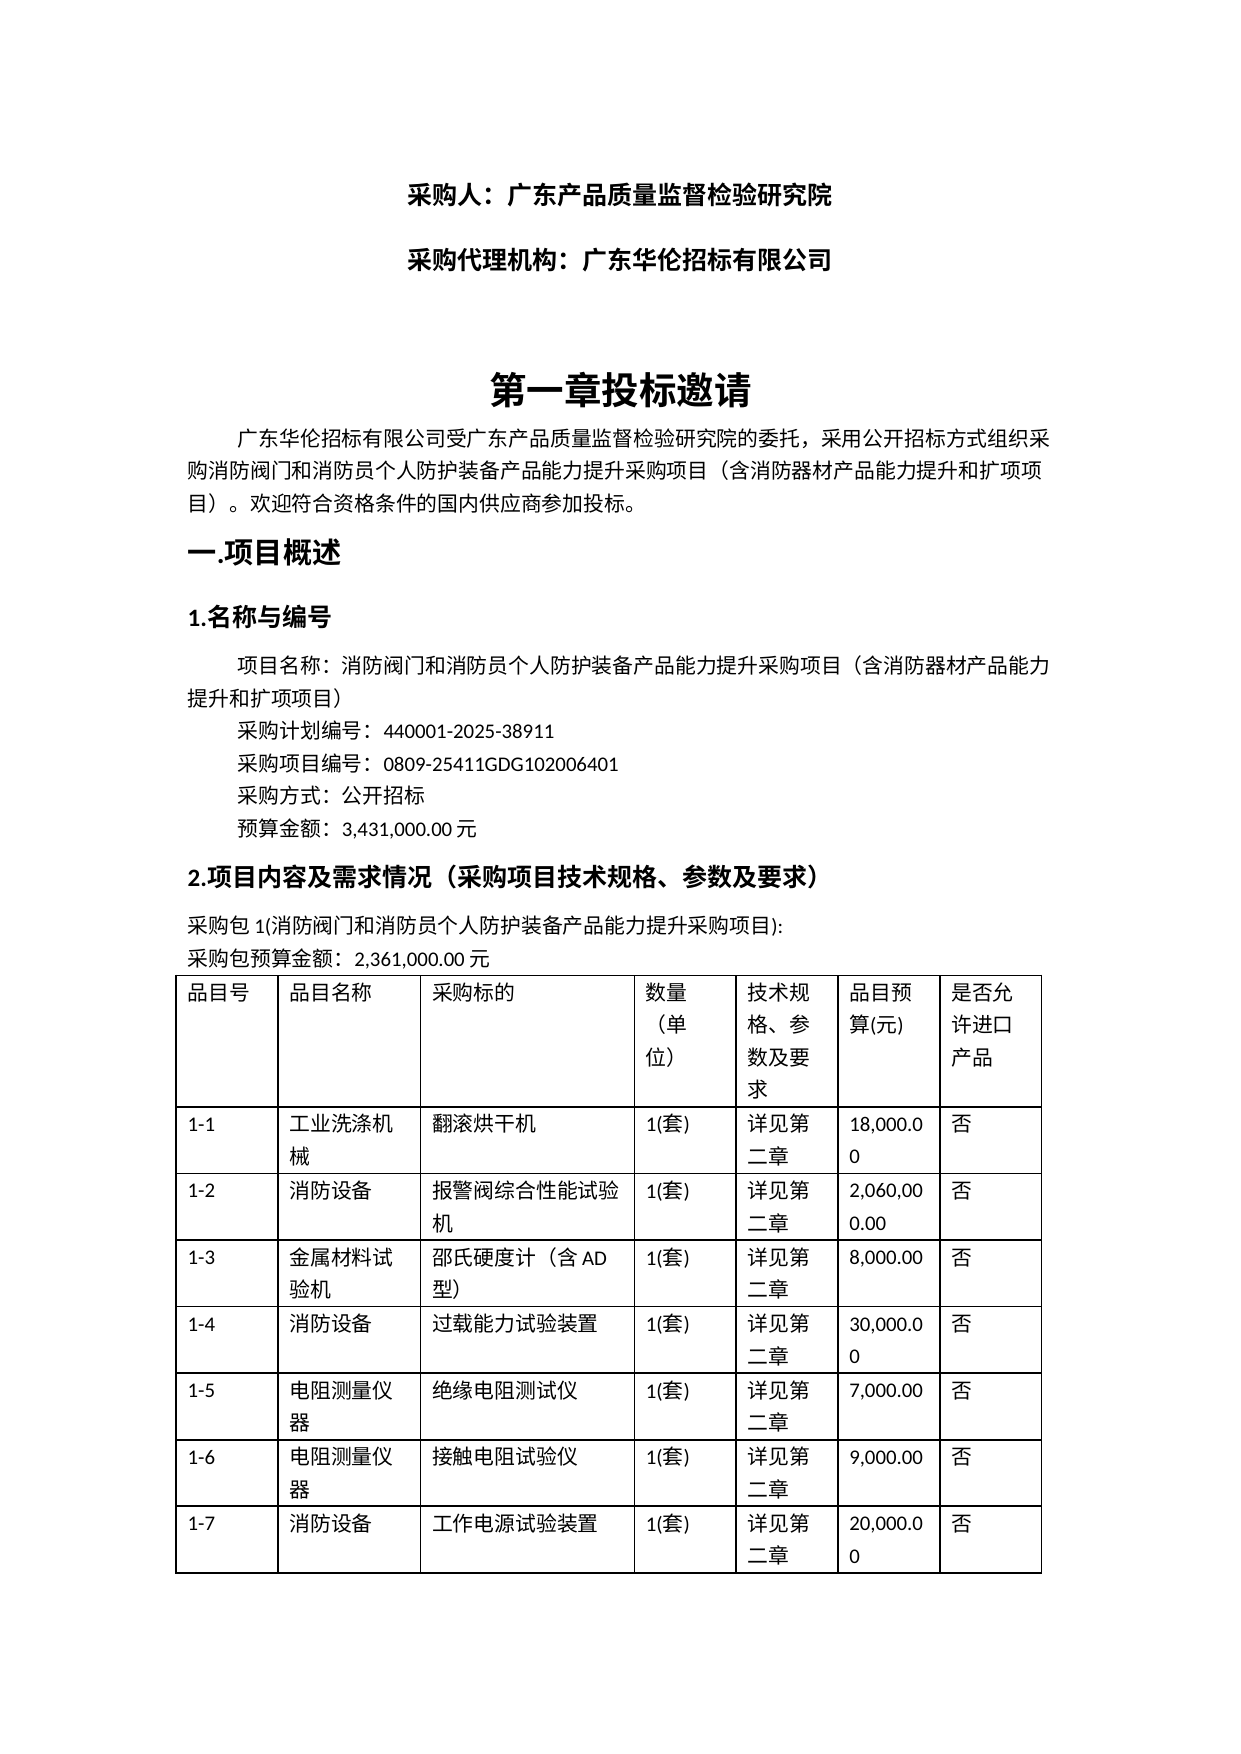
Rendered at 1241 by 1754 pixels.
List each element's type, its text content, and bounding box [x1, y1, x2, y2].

table_cell 否 [941, 1108, 1041, 1173]
table_cell 详见第二章 [737, 1441, 837, 1505]
table_cell 报警阀综合性能试验机 [421, 1174, 634, 1239]
table_header 品目名称 [279, 976, 420, 1106]
table_cell 1-6 [177, 1441, 277, 1505]
table_cell 详见第二章 [737, 1108, 837, 1173]
text 项目名称：消防阀门和消防员个人防护装备产品能力提升采购项目（含消防器材产品能力提升和扩项项目） [187, 649, 1053, 714]
table_cell 1(套) [635, 1174, 735, 1239]
table_header 品目号 [177, 976, 277, 1106]
table_cell 否 [941, 1507, 1041, 1572]
text 采购方式：公开招标 [187, 779, 1053, 812]
table_cell 详见第二章 [737, 1507, 837, 1572]
text 采购计划编号：440001-2025-38911 [187, 714, 1053, 747]
table_cell 1-2 [177, 1174, 277, 1239]
table_cell 否 [941, 1241, 1041, 1306]
text 采购人：广东产品质量监督检验研究院 [187, 162, 1053, 227]
table_cell 30,000.00 [839, 1307, 939, 1372]
table_cell 过载能力试验装置 [421, 1307, 634, 1372]
table_cell 1(套) [635, 1374, 735, 1439]
text 采购包预算金额：2,361,000.00元 [187, 942, 1053, 974]
table_cell 1-5 [177, 1374, 277, 1439]
table_cell 8,000.00 [839, 1241, 939, 1306]
table_cell 工业洗涤机械 [279, 1108, 420, 1173]
table_cell 1(套) [635, 1441, 735, 1505]
table_header 是否允许进口产品 [941, 976, 1041, 1106]
table_cell 详见第二章 [737, 1374, 837, 1439]
table_header 数量（单位） [635, 976, 735, 1106]
table_header 采购标的 [421, 976, 634, 1106]
table_cell 工作电源试验装置 [421, 1507, 634, 1572]
table_cell 电阻测量仪器 [279, 1441, 420, 1505]
table_cell 邵氏硬度计（含AD型） [421, 1241, 634, 1306]
table_cell 详见第二章 [737, 1241, 837, 1306]
table_cell 消防设备 [279, 1174, 420, 1239]
text 广东华伦招标有限公司受广东产品质量监督检验研究院的委托，采用公开招标方式组织采购消防阀门和消防员个人防护装备产品能力提升采购项目（含消防器材产品能力提升和扩项项目）。欢迎符合资格条件的国内供应商参加投标。 [187, 422, 1053, 519]
text 预算金额：3,431,000.00元 [187, 812, 1053, 844]
table_cell 1-1 [177, 1108, 277, 1173]
table_cell 7,000.00 [839, 1374, 939, 1439]
table_cell 1-7 [177, 1507, 277, 1572]
table_cell 消防设备 [279, 1307, 420, 1372]
table_cell 详见第二章 [737, 1307, 837, 1372]
table_cell 绝缘电阻测试仪 [421, 1374, 634, 1439]
table_cell 消防设备 [279, 1507, 420, 1572]
table_cell 1(套) [635, 1307, 735, 1372]
table_cell 否 [941, 1374, 1041, 1439]
text 采购项目编号：0809-25411GDG102006401 [187, 747, 1053, 779]
table_cell 18,000.00 [839, 1108, 939, 1173]
table_cell 否 [941, 1307, 1041, 1372]
table_cell 20,000.00 [839, 1507, 939, 1572]
text 1.名称与编号 [187, 584, 1053, 649]
table_cell 详见第二章 [737, 1174, 837, 1239]
text 采购包1(消防阀门和消防员个人防护装备产品能力提升采购项目): [187, 909, 1053, 942]
table_cell 否 [941, 1441, 1041, 1505]
table_cell 翻滚烘干机 [421, 1108, 634, 1173]
text 第一章投标邀请 [187, 357, 1053, 422]
table_header 技术规格、参数及要求 [737, 976, 837, 1106]
table_cell 1-4 [177, 1307, 277, 1372]
table_cell 1-3 [177, 1241, 277, 1306]
table_cell 接触电阻试验仪 [421, 1441, 634, 1505]
table_cell 金属材料试验机 [279, 1241, 420, 1306]
table_header 品目预算(元) [839, 976, 939, 1106]
text 一.项目概述 [187, 519, 1053, 584]
table_cell 1(套) [635, 1507, 735, 1572]
table_cell 电阻测量仪器 [279, 1374, 420, 1439]
table_cell 2,060,000.00 [839, 1174, 939, 1239]
text 采购代理机构：广东华伦招标有限公司 [187, 227, 1053, 292]
text 2.项目内容及需求情况（采购项目技术规格、参数及要求） [187, 844, 1053, 909]
table_cell 否 [941, 1174, 1041, 1239]
table_cell 9,000.00 [839, 1441, 939, 1505]
table_cell 1(套) [635, 1241, 735, 1306]
table_cell 1(套) [635, 1108, 735, 1173]
